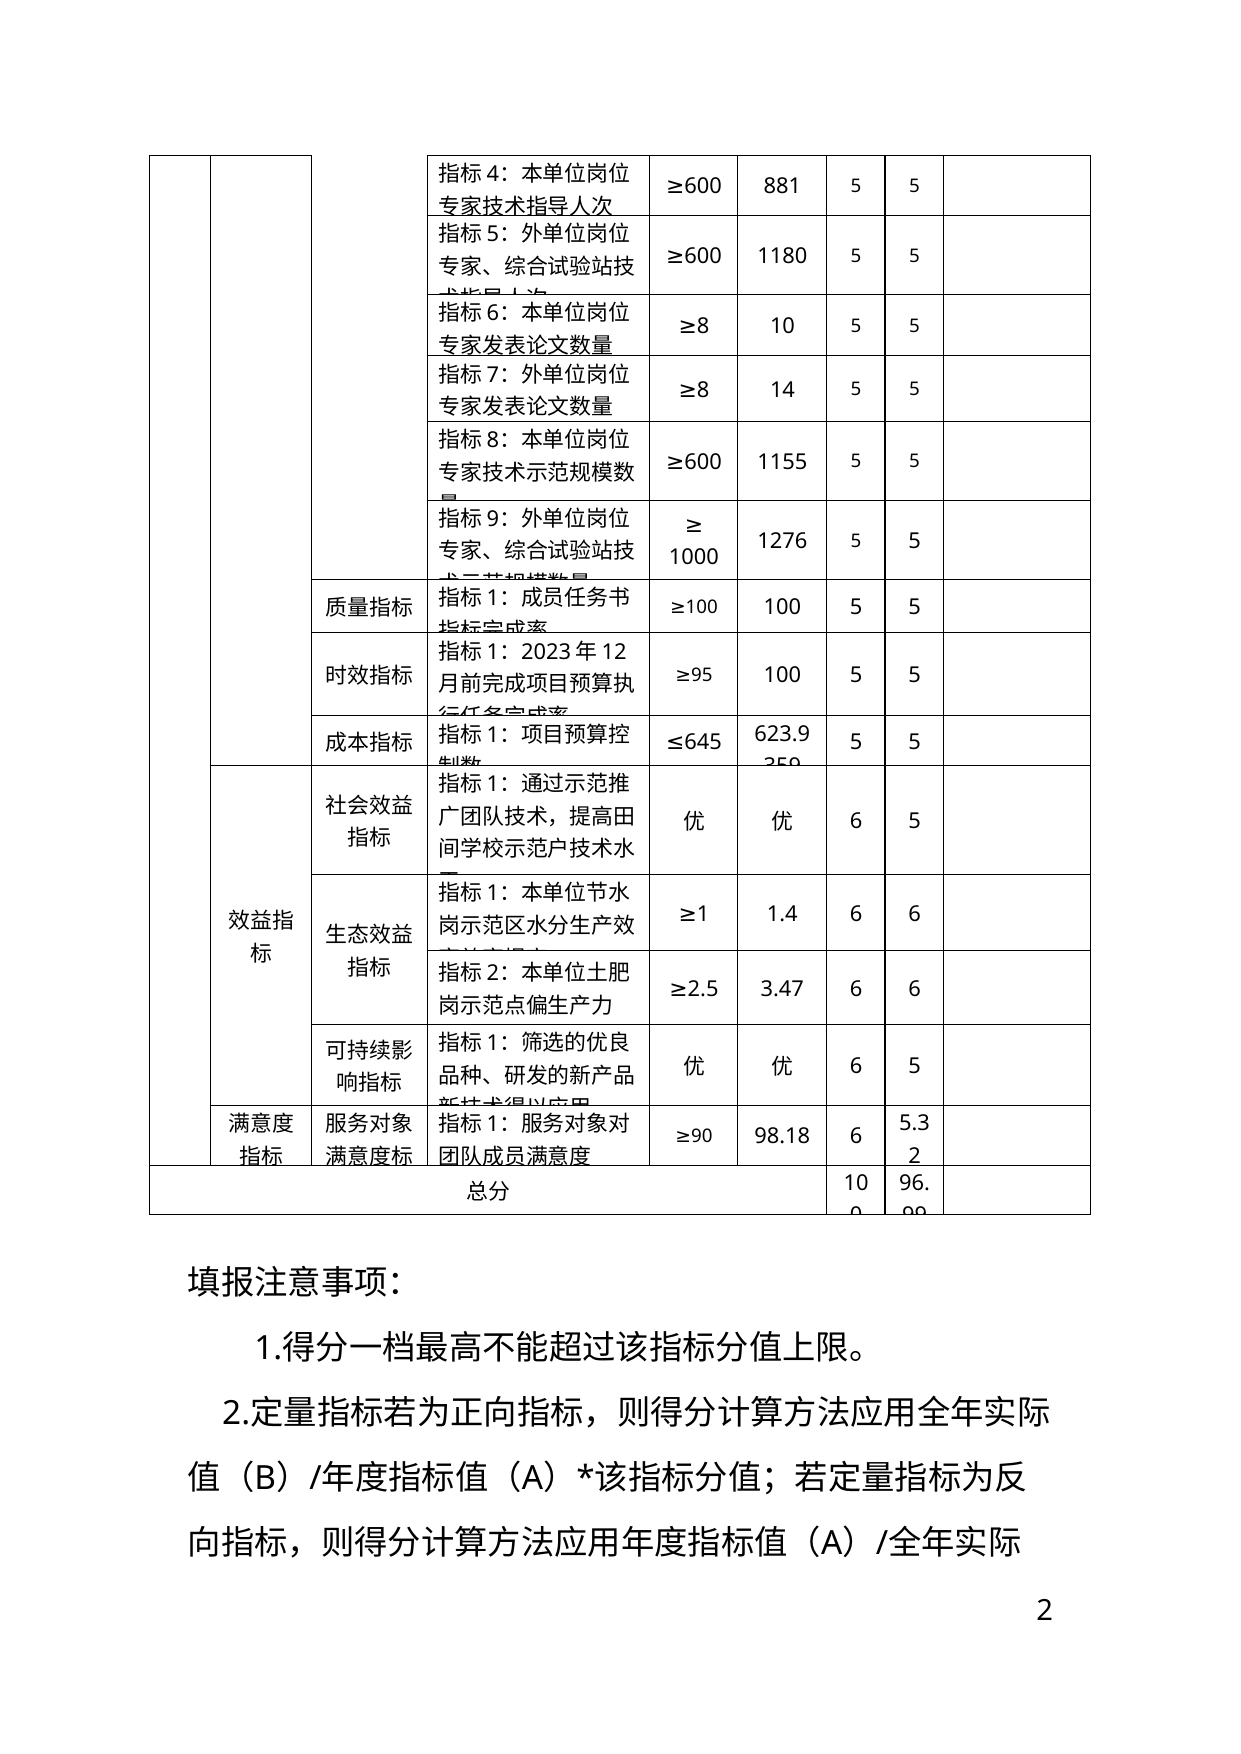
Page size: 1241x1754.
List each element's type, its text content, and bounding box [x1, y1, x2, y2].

table_cell 5 [886, 766, 943, 874]
table_cell 社会效益 指标 [312, 766, 427, 874]
table_cell 1276 [738, 501, 826, 579]
table_cell 指标2：本单位土肥岗示范点偏生产力 [428, 951, 649, 1024]
table_cell 6 [827, 1025, 884, 1105]
table_cell 10 [738, 295, 826, 355]
table_cell 6 [886, 951, 943, 1024]
table_cell 指标1：通过示范推广团队技术，提高田间学校示范户技术水平 [428, 766, 649, 874]
table_cell [944, 216, 1090, 294]
table_cell ≥8 [650, 356, 737, 421]
table_cell 5 [827, 580, 884, 632]
table_cell 5 [886, 501, 943, 579]
table_cell 1180 [738, 216, 826, 294]
table_cell ≤645 [650, 716, 737, 765]
table_cell 5 [827, 295, 884, 355]
table_cell [944, 1025, 1090, 1105]
table_cell 100 [738, 580, 826, 632]
table_cell ≥1000 [650, 501, 737, 579]
table_cell 98.18 [738, 1106, 826, 1164]
table_cell 指标6：本单位岗位专家发表论文数量 [428, 295, 649, 355]
table_cell [944, 875, 1090, 950]
table_cell 1.4 [738, 875, 826, 950]
table_cell 生态效益 指标 [312, 875, 427, 1024]
table_cell 5.32 [886, 1106, 943, 1164]
table_cell 指标4：本单位岗位专家技术指导人次 [428, 156, 649, 215]
table_cell ≥1 [650, 875, 737, 950]
table_cell 指标1：项目预算控制数 [428, 716, 649, 765]
table_cell 6 [827, 766, 884, 874]
table_cell 指标1：2023年12月前完成项目预算执行任务完成率 [428, 633, 649, 715]
table_cell 服务对象满意度标 [312, 1106, 427, 1164]
table_cell 5 [827, 356, 884, 421]
table_cell [944, 580, 1090, 632]
table_cell ≥100 [650, 580, 737, 632]
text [187, 1378, 1053, 1573]
table_cell 指标1：服务对象对团队成员满意度 [428, 1106, 649, 1164]
table_cell ≥600 [650, 156, 737, 215]
table_cell 5 [886, 580, 943, 632]
table_cell ≥2.5 [650, 951, 737, 1024]
table_cell 3.47 [738, 951, 826, 1024]
text 填报注意事项： [187, 1248, 1053, 1313]
table_cell ≥600 [650, 216, 737, 294]
table_cell 优 [738, 766, 826, 874]
table_cell 623.9359 [738, 716, 826, 765]
table_cell 指标1：筛选的优良品种、研发的新产品新技术得以应用 [428, 1025, 649, 1105]
table_cell [944, 501, 1090, 579]
table_cell 96.99 [886, 1166, 943, 1214]
table_cell 指标8：本单位岗位专家技术示范规模数量 [428, 422, 649, 499]
table_cell 5 [827, 501, 884, 579]
table_cell ≥600 [650, 422, 737, 499]
table_cell ≥95 [650, 633, 737, 715]
table_cell [944, 295, 1090, 355]
table_cell 5 [827, 422, 884, 499]
table_cell 100 [827, 1166, 884, 1214]
table_cell 满意度 指标 [211, 1106, 311, 1164]
table_cell [944, 716, 1090, 765]
table_cell [944, 633, 1090, 715]
table_cell 5 [827, 716, 884, 765]
table_cell 5 [886, 295, 943, 355]
table_cell 指标5：外单位岗位专家、综合试验站技术指导人次 [428, 216, 649, 294]
table_cell 优 [650, 1025, 737, 1105]
table_cell 5 [886, 156, 943, 215]
table_cell 14 [738, 356, 826, 421]
table_cell 优 [738, 1025, 826, 1105]
table_cell ≥90 [650, 1106, 737, 1164]
table_cell 总分 [150, 1166, 826, 1214]
table_cell [944, 422, 1090, 499]
table_cell 5 [886, 1025, 943, 1105]
table_cell 5 [827, 216, 884, 294]
table_cell [944, 1106, 1090, 1164]
table_cell [944, 356, 1090, 421]
table_cell 指标7：外单位岗位专家发表论文数量 [428, 356, 649, 421]
table_cell ≥8 [650, 295, 737, 355]
table_cell 成本指标 [312, 716, 427, 765]
table_cell 6 [886, 875, 943, 950]
table_cell 6 [827, 951, 884, 1024]
table_cell 可持续影响指标 [312, 1025, 427, 1105]
table_cell 指标1：成员任务书指标完成率 [428, 580, 649, 632]
table_cell 效益指标 [211, 766, 311, 1105]
table_cell [944, 1166, 1090, 1214]
table_cell 881 [738, 156, 826, 215]
table_cell 时效指标 [312, 633, 427, 715]
table_cell 5 [886, 716, 943, 765]
table_cell 5 [827, 633, 884, 715]
table_cell 5 [827, 156, 884, 215]
table_cell [944, 156, 1090, 215]
table_cell 6 [827, 875, 884, 950]
table_cell 5 [886, 633, 943, 715]
table_cell 指标1：本单位节水岗示范区水分生产效率效率提高 [428, 875, 649, 950]
table_cell 5 [886, 422, 943, 499]
text 1.得分一档最高不能超过该指标分值上限。 [187, 1313, 1053, 1378]
table_cell 1155 [738, 422, 826, 499]
table_cell 5 [886, 216, 943, 294]
table_cell 100 [738, 633, 826, 715]
table_cell 优 [650, 766, 737, 874]
table_cell [944, 951, 1090, 1024]
table_cell 指标9：外单位岗位专家、综合试验站技术示范规模数量 [428, 501, 649, 579]
table_cell 6 [827, 1106, 884, 1164]
table_cell [944, 766, 1090, 874]
table_cell 质量指标 [312, 580, 427, 632]
table_cell 5 [886, 356, 943, 421]
